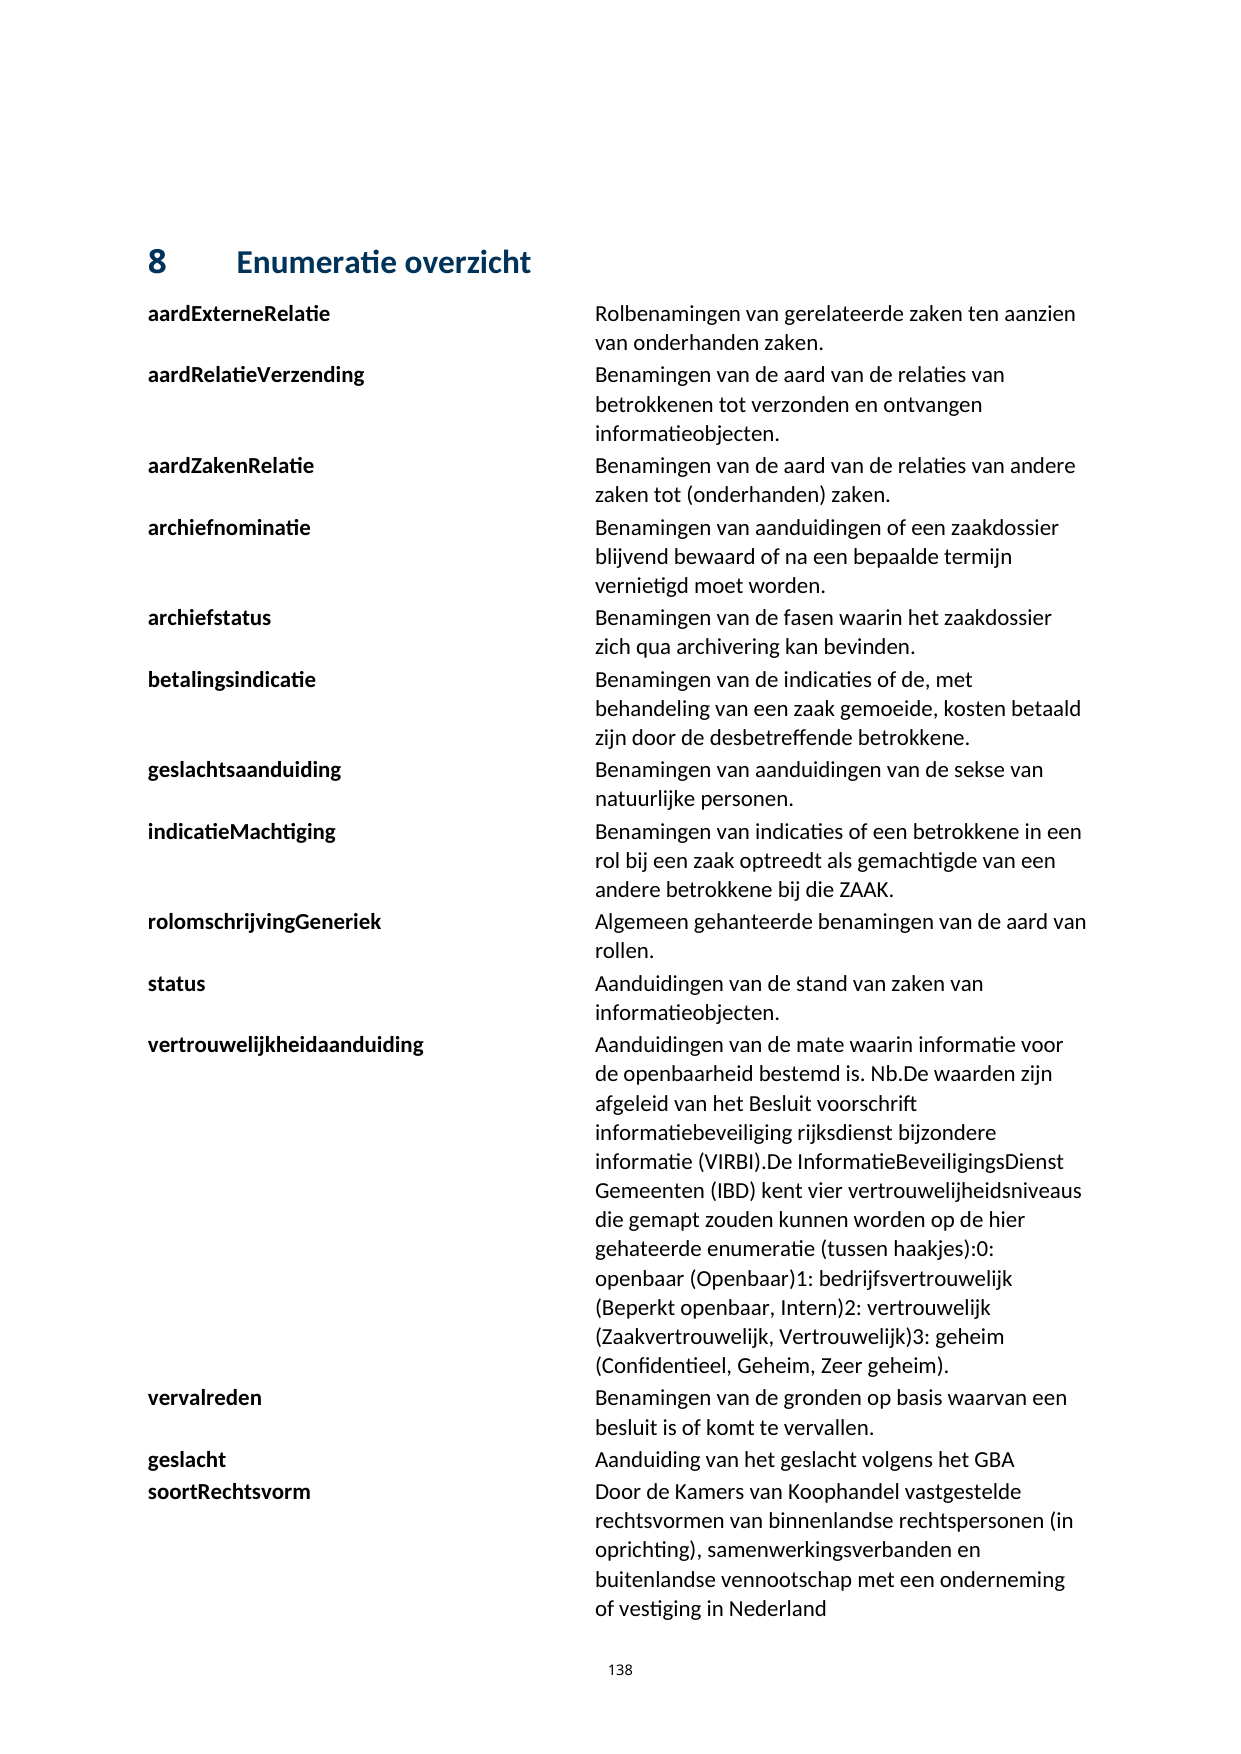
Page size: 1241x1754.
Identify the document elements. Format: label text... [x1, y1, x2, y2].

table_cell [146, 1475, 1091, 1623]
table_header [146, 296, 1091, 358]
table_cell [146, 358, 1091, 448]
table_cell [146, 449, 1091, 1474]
subtitle Enumeratie overzicht [148, 232, 1092, 284]
